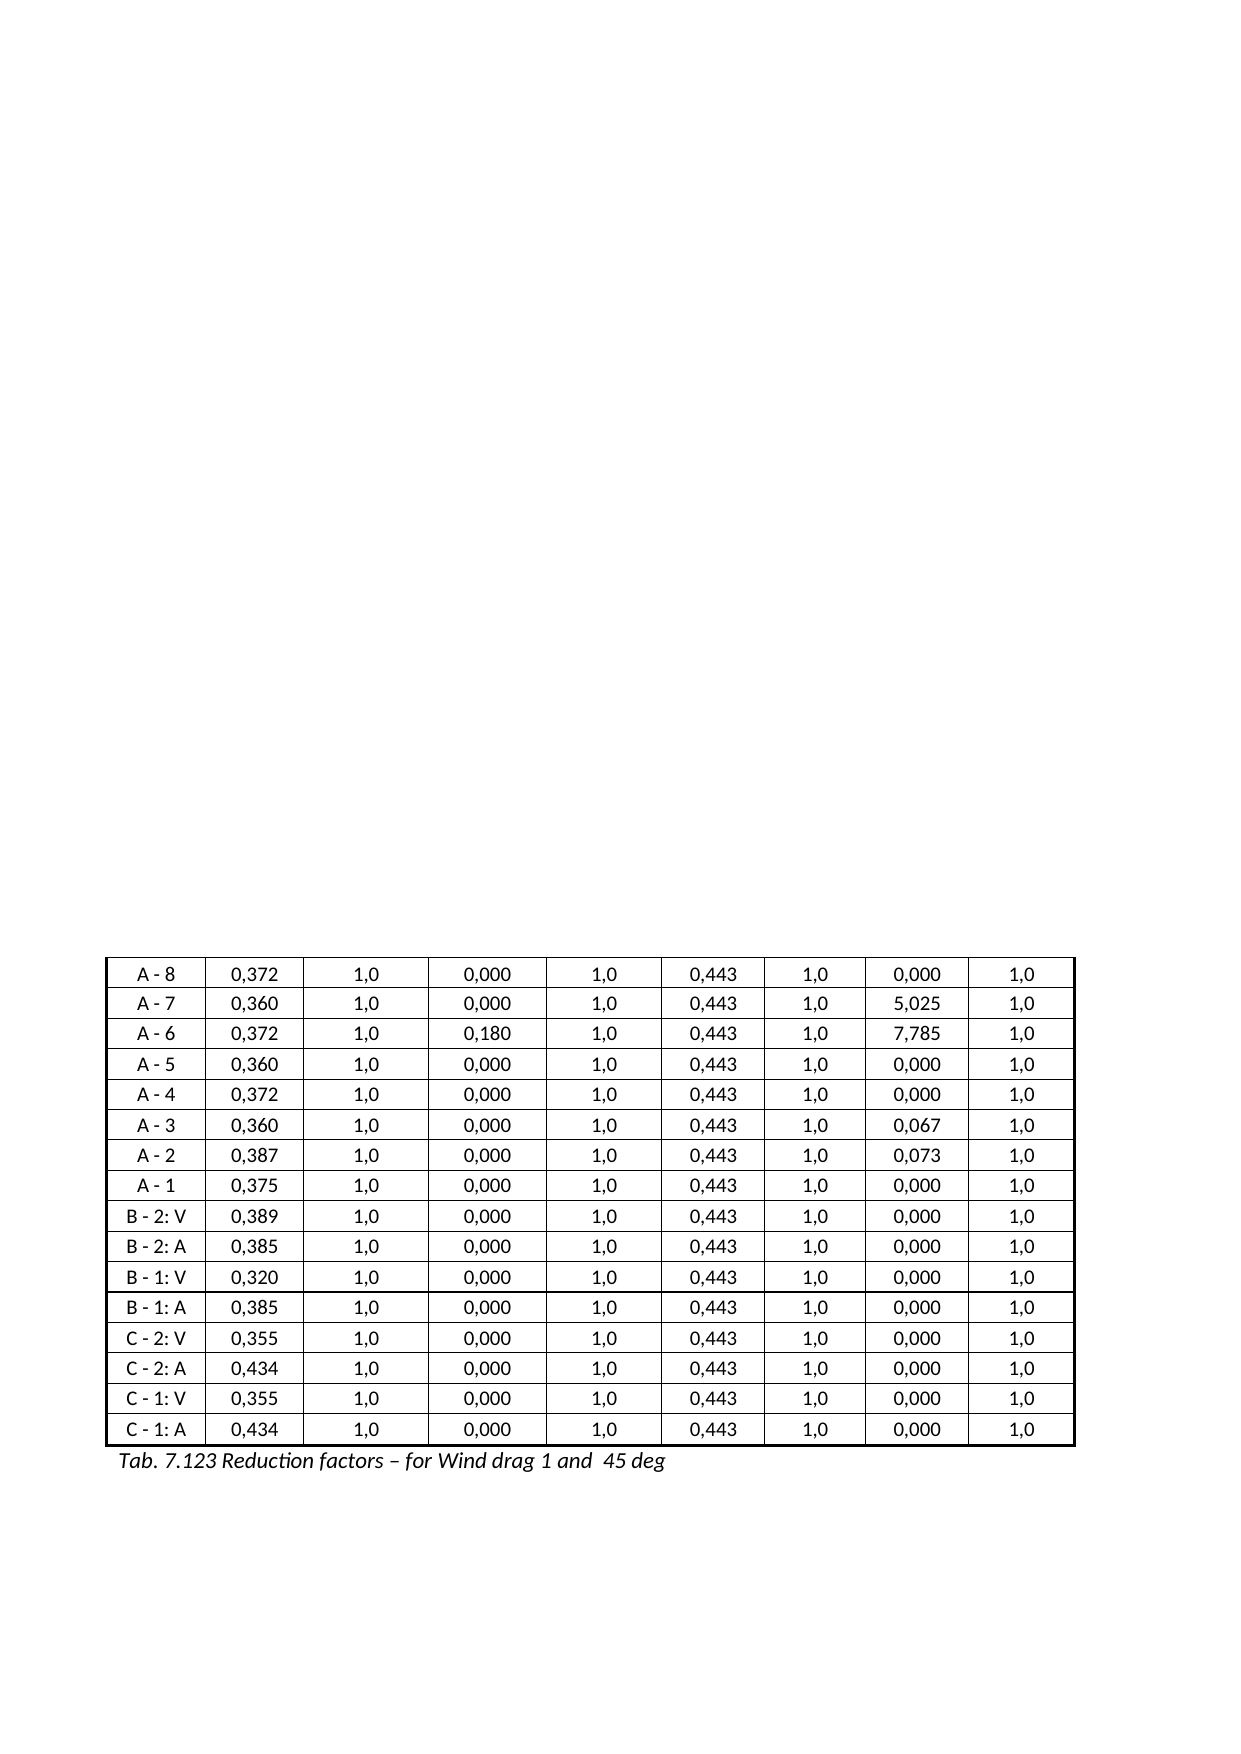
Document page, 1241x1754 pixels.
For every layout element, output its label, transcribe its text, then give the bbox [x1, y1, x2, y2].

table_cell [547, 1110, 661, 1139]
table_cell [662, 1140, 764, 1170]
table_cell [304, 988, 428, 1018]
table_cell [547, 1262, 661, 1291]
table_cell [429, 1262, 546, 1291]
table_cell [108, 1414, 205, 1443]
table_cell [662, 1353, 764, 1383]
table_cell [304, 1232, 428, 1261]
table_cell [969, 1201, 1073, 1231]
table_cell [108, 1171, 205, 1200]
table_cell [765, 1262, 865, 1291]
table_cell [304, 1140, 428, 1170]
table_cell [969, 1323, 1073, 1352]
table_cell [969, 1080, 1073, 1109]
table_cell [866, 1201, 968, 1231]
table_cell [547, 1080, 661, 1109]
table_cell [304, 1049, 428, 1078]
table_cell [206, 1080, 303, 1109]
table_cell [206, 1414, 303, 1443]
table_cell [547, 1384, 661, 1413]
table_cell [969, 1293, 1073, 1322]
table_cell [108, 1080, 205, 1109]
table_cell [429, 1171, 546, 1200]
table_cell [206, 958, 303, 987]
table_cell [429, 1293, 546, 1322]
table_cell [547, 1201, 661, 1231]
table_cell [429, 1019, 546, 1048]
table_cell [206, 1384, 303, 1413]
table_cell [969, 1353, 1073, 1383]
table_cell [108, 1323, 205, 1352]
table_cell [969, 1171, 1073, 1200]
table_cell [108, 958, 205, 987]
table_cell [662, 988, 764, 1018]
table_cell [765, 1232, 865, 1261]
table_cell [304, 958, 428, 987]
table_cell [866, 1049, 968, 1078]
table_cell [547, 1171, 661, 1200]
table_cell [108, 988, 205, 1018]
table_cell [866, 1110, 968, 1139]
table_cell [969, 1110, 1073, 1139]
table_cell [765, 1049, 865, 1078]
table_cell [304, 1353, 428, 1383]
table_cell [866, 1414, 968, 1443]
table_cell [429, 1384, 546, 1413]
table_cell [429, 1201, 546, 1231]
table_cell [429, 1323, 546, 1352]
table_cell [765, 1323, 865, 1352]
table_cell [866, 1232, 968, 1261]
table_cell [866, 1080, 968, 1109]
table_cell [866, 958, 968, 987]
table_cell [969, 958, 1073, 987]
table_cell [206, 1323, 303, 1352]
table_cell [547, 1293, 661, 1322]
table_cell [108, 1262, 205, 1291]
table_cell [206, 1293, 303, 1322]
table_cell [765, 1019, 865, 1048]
text Tab. 7.102 Reduction factors – for Wind drag 1 and 45 deg [118, 1447, 1146, 1474]
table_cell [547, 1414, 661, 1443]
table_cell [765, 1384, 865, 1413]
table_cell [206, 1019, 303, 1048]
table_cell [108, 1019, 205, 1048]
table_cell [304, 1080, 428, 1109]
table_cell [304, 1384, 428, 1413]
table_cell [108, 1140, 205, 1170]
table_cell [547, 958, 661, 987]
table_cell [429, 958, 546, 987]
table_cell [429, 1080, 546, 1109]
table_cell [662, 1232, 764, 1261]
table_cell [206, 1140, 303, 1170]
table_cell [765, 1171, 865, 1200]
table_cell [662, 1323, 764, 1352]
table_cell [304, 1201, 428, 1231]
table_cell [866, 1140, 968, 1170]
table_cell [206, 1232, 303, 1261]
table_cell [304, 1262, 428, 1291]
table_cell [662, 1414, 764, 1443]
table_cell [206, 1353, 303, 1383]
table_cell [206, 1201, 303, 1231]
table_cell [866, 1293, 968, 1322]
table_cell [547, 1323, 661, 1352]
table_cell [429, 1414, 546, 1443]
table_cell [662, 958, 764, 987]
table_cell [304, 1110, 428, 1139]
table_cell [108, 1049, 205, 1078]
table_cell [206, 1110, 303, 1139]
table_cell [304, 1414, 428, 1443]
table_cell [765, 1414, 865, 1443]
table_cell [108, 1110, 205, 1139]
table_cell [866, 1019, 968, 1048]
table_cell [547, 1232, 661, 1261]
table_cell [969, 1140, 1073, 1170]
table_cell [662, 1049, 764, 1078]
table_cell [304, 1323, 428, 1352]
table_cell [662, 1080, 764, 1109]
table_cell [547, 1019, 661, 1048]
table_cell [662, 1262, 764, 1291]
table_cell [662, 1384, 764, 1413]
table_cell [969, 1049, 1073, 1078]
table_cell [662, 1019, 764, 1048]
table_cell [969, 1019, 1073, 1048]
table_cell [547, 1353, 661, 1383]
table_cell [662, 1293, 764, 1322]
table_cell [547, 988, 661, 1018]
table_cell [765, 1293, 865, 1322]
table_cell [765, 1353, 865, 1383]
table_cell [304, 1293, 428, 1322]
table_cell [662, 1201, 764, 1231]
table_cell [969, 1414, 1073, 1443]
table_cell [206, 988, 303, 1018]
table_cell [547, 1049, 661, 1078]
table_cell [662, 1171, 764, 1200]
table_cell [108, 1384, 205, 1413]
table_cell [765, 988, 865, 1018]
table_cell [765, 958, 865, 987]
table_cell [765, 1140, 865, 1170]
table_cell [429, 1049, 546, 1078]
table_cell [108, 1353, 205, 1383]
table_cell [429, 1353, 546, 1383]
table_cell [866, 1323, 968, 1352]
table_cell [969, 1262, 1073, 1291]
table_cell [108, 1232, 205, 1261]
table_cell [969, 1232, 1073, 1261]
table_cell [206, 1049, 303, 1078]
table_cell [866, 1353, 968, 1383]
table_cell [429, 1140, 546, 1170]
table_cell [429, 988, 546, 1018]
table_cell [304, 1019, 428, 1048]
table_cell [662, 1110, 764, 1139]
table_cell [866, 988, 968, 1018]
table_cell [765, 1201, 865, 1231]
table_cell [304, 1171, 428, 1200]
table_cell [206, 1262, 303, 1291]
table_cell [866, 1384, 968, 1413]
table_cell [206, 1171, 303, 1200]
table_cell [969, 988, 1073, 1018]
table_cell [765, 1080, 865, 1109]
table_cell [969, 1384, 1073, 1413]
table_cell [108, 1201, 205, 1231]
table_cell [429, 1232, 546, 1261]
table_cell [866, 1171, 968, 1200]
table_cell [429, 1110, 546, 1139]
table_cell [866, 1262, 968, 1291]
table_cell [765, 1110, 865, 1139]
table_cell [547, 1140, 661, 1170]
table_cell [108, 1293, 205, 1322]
